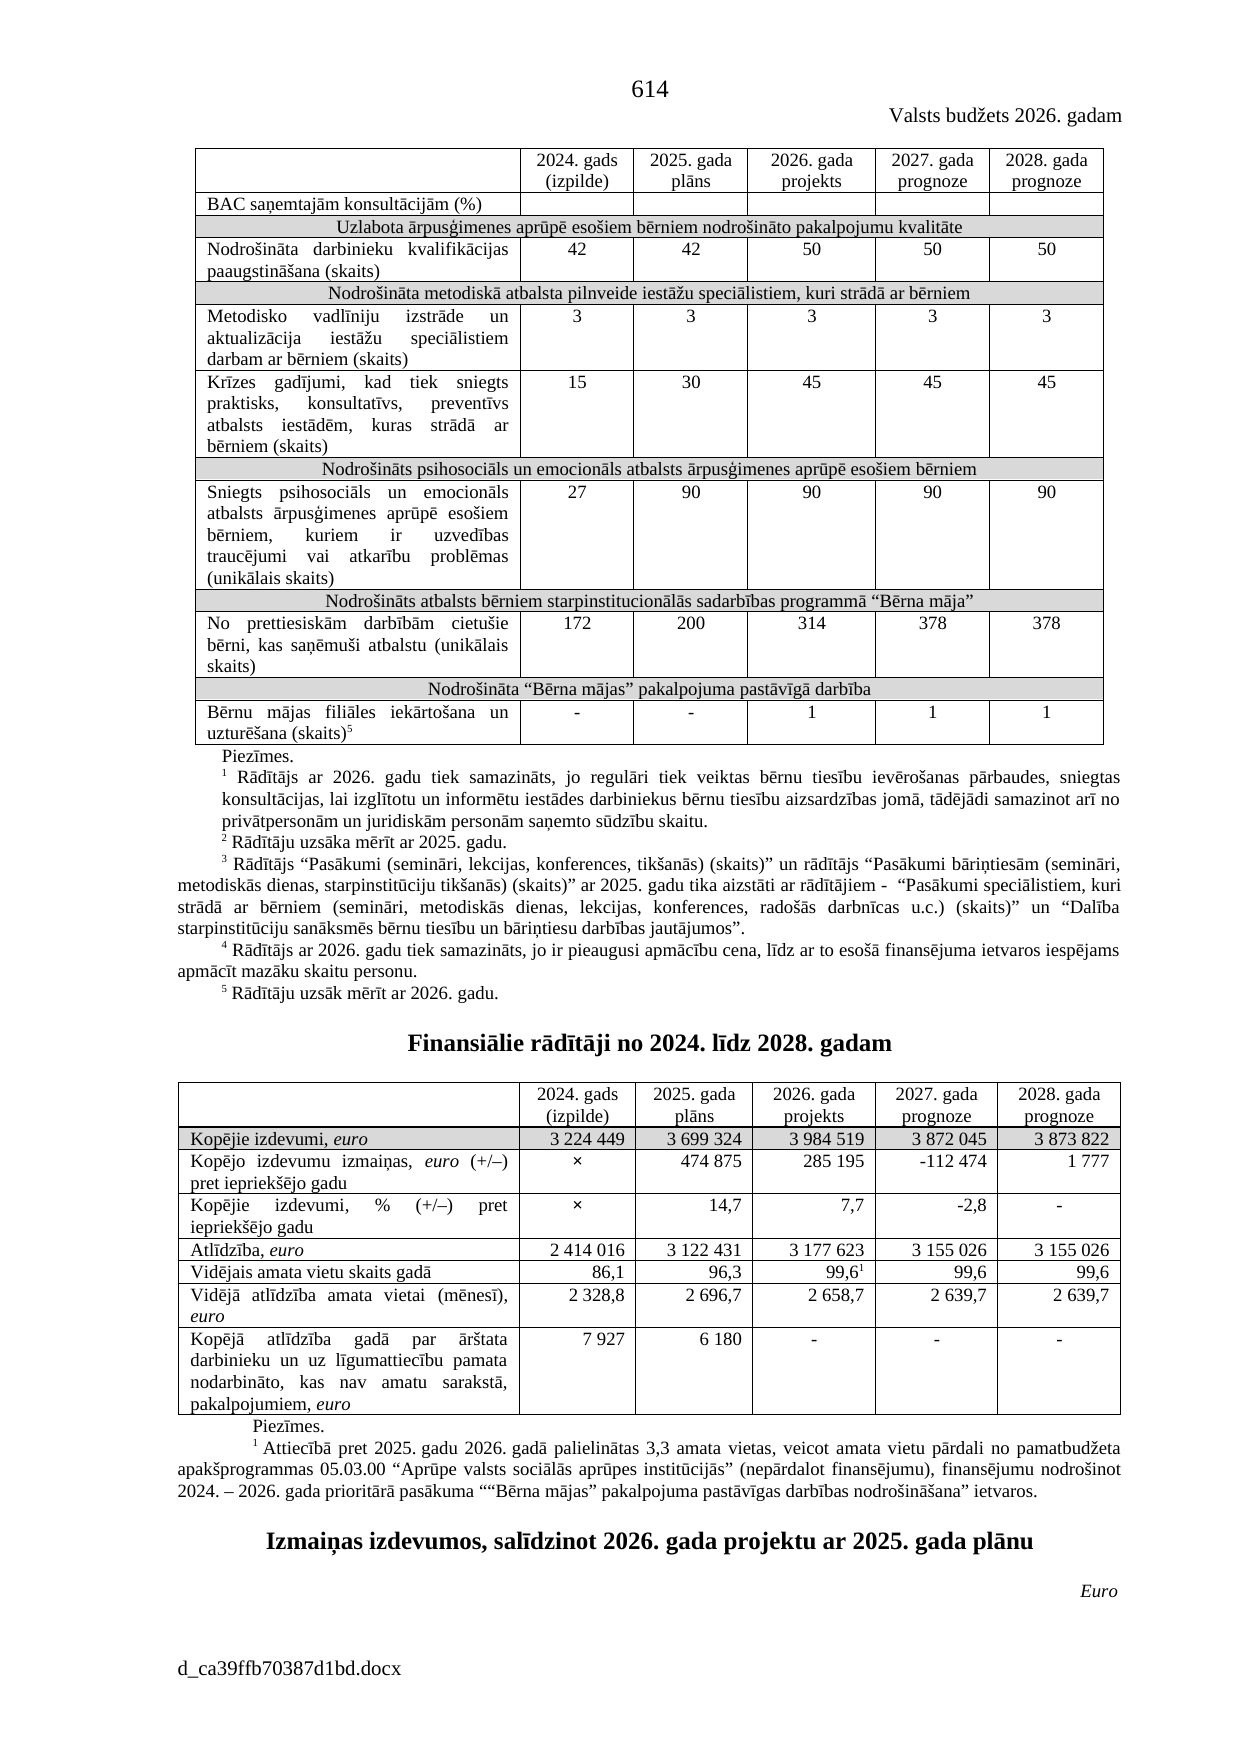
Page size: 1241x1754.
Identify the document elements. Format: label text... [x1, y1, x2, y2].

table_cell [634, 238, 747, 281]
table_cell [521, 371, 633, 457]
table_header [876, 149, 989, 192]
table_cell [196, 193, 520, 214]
text Izmaiņas izdevumos, salīdzinot 2026. gada projektu ar 2025. gada plānu [177, 1526, 1122, 1555]
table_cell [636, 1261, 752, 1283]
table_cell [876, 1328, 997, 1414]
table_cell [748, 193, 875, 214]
text Piezīmes. [177, 1415, 1122, 1437]
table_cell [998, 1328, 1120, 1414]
text 2 Rādītāju uzsāka mērīt ar 2025. gadu. [221, 831, 1122, 853]
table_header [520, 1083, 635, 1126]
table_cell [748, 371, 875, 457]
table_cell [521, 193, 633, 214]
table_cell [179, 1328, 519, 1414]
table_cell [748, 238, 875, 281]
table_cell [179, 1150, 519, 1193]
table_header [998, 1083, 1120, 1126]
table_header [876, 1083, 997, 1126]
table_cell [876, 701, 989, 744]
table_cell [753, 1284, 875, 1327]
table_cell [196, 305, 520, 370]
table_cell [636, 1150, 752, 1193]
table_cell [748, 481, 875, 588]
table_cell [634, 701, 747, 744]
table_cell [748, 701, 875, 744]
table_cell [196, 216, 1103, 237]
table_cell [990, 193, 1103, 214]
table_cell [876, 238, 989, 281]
text 5 Rādītāju uzsāk mērīt ar 2026. gadu. [177, 982, 1122, 1003]
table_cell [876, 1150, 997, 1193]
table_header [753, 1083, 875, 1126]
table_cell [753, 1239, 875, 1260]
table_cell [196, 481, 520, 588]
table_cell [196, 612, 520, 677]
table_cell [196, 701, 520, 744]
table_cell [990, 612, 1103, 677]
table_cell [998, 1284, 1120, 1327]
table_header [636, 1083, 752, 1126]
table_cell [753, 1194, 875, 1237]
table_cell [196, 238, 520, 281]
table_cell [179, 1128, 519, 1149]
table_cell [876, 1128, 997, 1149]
text Finansiālie rādītāji no 2024. līdz 2028. gadam [177, 1028, 1122, 1057]
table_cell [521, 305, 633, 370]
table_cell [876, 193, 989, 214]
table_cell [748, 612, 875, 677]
text Piezīmes. [177, 745, 1122, 766]
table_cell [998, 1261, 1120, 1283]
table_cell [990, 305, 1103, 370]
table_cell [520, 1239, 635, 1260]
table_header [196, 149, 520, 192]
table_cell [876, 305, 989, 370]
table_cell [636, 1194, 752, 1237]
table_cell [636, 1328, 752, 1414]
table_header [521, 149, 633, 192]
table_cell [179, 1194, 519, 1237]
text 1 Rādītājs ar 2026. gadu tiek samazināts, jo regulāri tiek veiktas bērnu tiesību ievērošanas pārbaudes, sniegtas konsultācijas, lai izglītotu un informētu iestādes darbiniekus bērnu tiesību aizsardzības jomā, tādējādi samazinot arī no privātpersonām un juridiskām personām saņemto sūdzību skaitu. [221, 766, 1122, 831]
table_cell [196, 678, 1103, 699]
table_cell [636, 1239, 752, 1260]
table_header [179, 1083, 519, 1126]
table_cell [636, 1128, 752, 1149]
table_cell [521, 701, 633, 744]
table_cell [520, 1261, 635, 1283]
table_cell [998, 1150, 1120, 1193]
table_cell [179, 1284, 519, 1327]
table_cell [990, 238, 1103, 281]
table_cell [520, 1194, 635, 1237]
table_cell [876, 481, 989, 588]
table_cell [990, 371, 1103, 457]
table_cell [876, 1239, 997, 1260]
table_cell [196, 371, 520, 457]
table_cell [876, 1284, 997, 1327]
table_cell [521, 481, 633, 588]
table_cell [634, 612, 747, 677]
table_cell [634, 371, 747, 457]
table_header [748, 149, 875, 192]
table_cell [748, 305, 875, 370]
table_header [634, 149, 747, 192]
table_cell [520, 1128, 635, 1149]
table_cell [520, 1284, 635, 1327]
text 1 Attiecībā pret 2025. gadu 2026. gadā palielinātas 3,3 amata vietas, veicot amata vietu pārdali no pamatbudžeta apakšprogrammas 05.03.00 “Aprūpe valsts sociālās aprūpes institūcijās” (nepārdalot finansējumu), finansējumu nodrošinot 2024. – 2026. gada prioritārā pasākuma ““Bērna mājas” pakalpojuma pastāvīgas darbības nodrošināšana” ietvaros. [177, 1437, 1122, 1501]
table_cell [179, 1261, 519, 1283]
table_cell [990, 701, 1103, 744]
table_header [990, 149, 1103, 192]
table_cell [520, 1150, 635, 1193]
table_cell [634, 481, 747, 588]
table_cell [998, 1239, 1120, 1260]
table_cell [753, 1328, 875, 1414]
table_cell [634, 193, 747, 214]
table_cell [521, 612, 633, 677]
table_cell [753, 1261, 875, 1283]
text 4 Rādītājs ar 2026. gadu tiek samazināts, jo ir pieaugusi apmācību cena, līdz ar to esošā finansējuma ietvaros iespējams apmācīt mazāku skaitu personu. [177, 939, 1122, 982]
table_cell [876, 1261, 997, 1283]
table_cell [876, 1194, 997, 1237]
text Euro [1002, 1580, 1122, 1602]
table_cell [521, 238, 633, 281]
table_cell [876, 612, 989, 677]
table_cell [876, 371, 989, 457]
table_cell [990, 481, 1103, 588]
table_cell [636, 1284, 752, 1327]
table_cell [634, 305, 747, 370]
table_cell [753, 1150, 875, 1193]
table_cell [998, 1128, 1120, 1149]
text 3 Rādītājs “Pasākumi (semināri, lekcijas, konferences, tikšanās) (skaits)” un rādītājs “Pasākumi bāriņtiesām (semināri, metodiskās dienas, starpinstitūciju tikšanās) (skaits)” ar 2025. gadu tika aizstāti ar rādītājiem - “Pasākumi speciālistiem, kuri strādā ar bērniem (semināri, metodiskās dienas, lekcijas, konferences, radošās darbnīcas u.c.) (skaits)” un “Dalība starpinstitūciju sanāksmēs bērnu tiesību un bāriņtiesu darbības jautājumos”. [177, 853, 1122, 939]
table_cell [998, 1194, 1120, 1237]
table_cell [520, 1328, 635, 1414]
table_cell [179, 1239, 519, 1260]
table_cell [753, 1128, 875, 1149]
